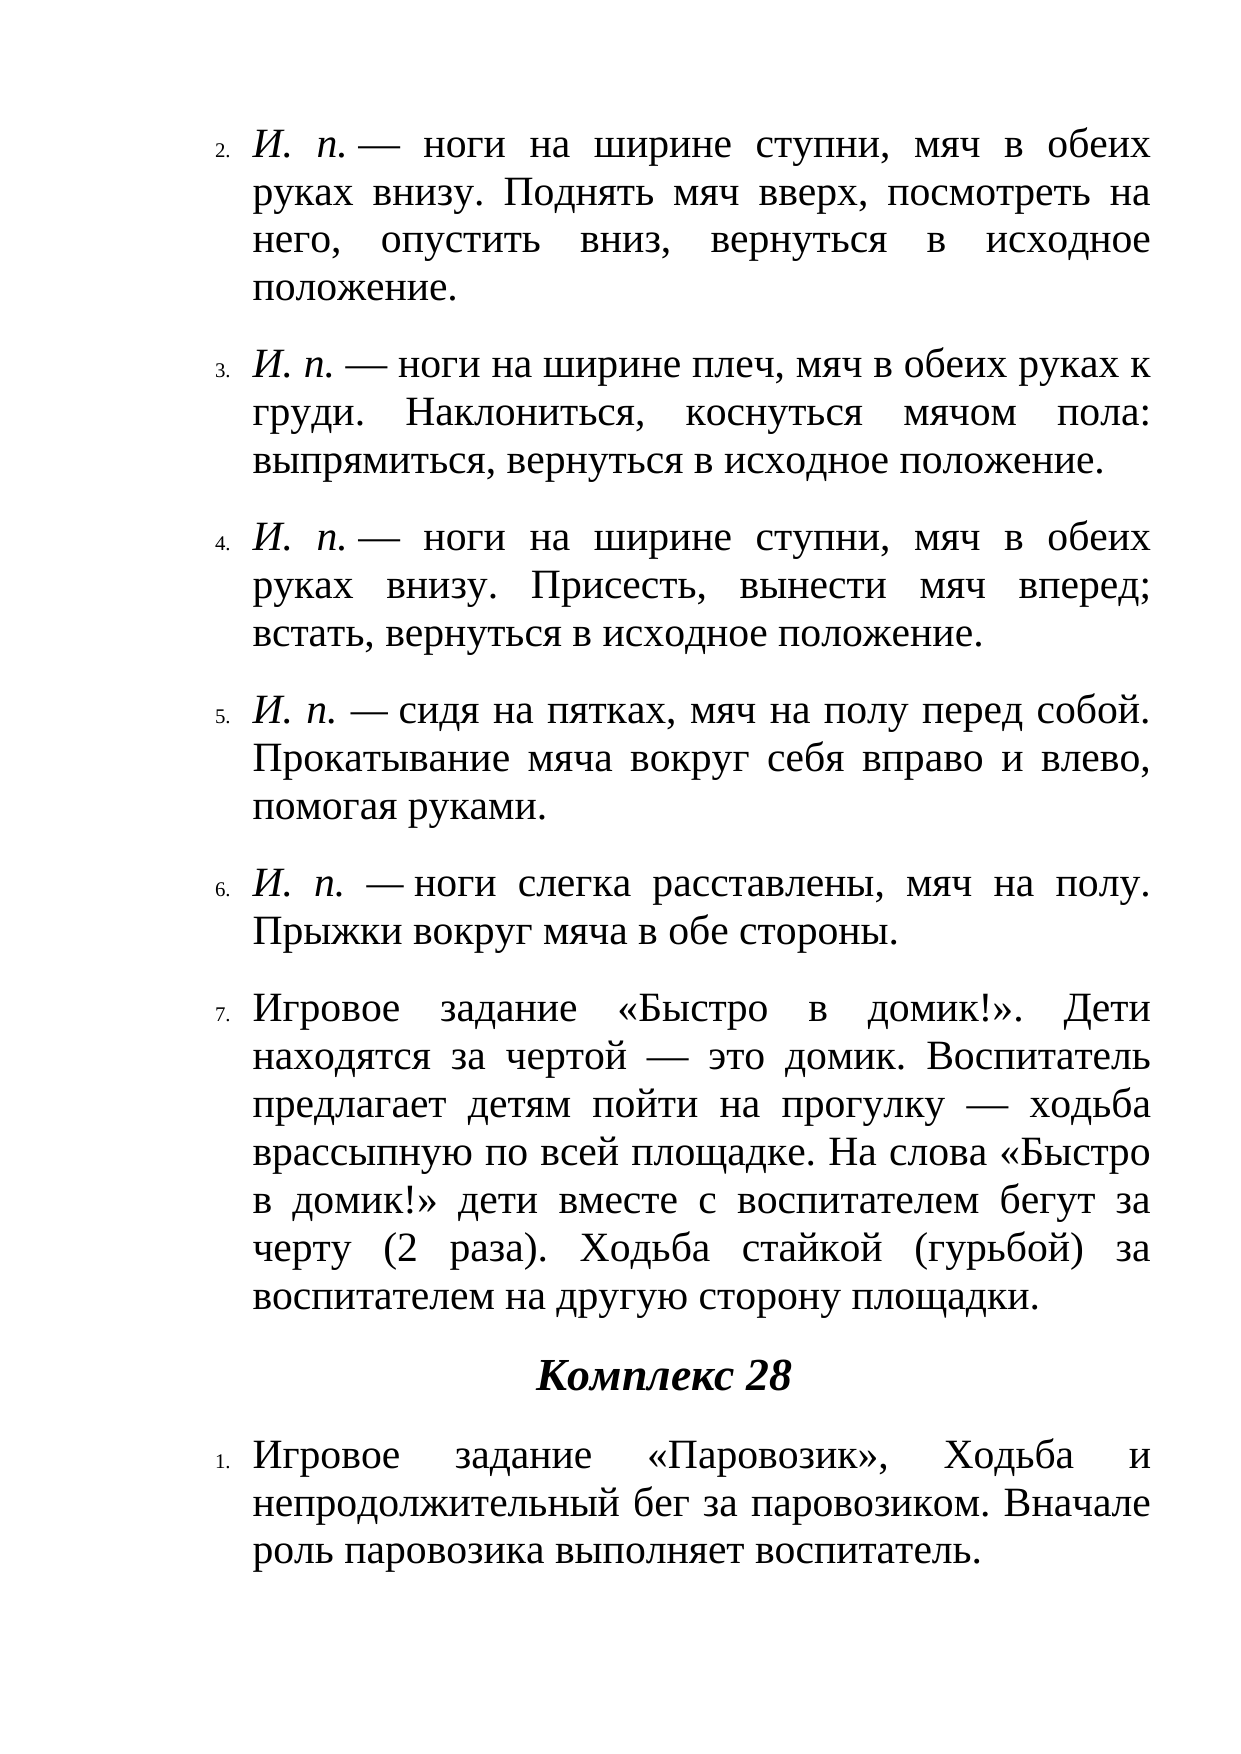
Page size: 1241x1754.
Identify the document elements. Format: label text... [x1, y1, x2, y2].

list Игровое задание «Паровозик», Ходьба и непродолжительный бег за паровозиком. Вначале роль паровозика выполняет воспитатель. [215, 1429, 1152, 1573]
list И. п. — сидя на пятках, мяч на полу перед собой. Прокатывание мяча вокруг себя вправо и влево, помогая руками. [215, 685, 1152, 828]
list И. п. — ноги на ширине плеч, мяч в обеих руках к груди. Наклониться, коснуться мячом пола: выпрямиться, вернуться в исходное положение. [215, 339, 1152, 483]
list И. п. — ноги на ширине ступни, мяч в обеих руках внизу. Присесть, вынести мяч вперед; встать, вернуться в исходное положение. [215, 512, 1152, 656]
text Комплекс 28 [177, 1347, 1152, 1400]
list И. п. — ноги на ширине ступни, мяч в обеих руках внизу. Поднять мяч вверх, посмотреть на него, опустить вниз, вернуться в исходное положение. [215, 118, 1152, 310]
list Игровое задание «Быстро в домик!». Дети находятся за чертой — это домик. Воспитатель предлагает детям пойти на прогулку — ходьба врассыпную по всей площадке. На слова «Быстро в домик!» дети вместе с воспитателем бегут за черту (2 раза). Ходьба стайкой (гурьбой) за воспитателем на другую сторону площадки. [215, 983, 1152, 1318]
list И. п. — ноги слегка расставлены, мяч на полу. Прыжки вокруг мяча в обе стороны. [215, 858, 1152, 953]
